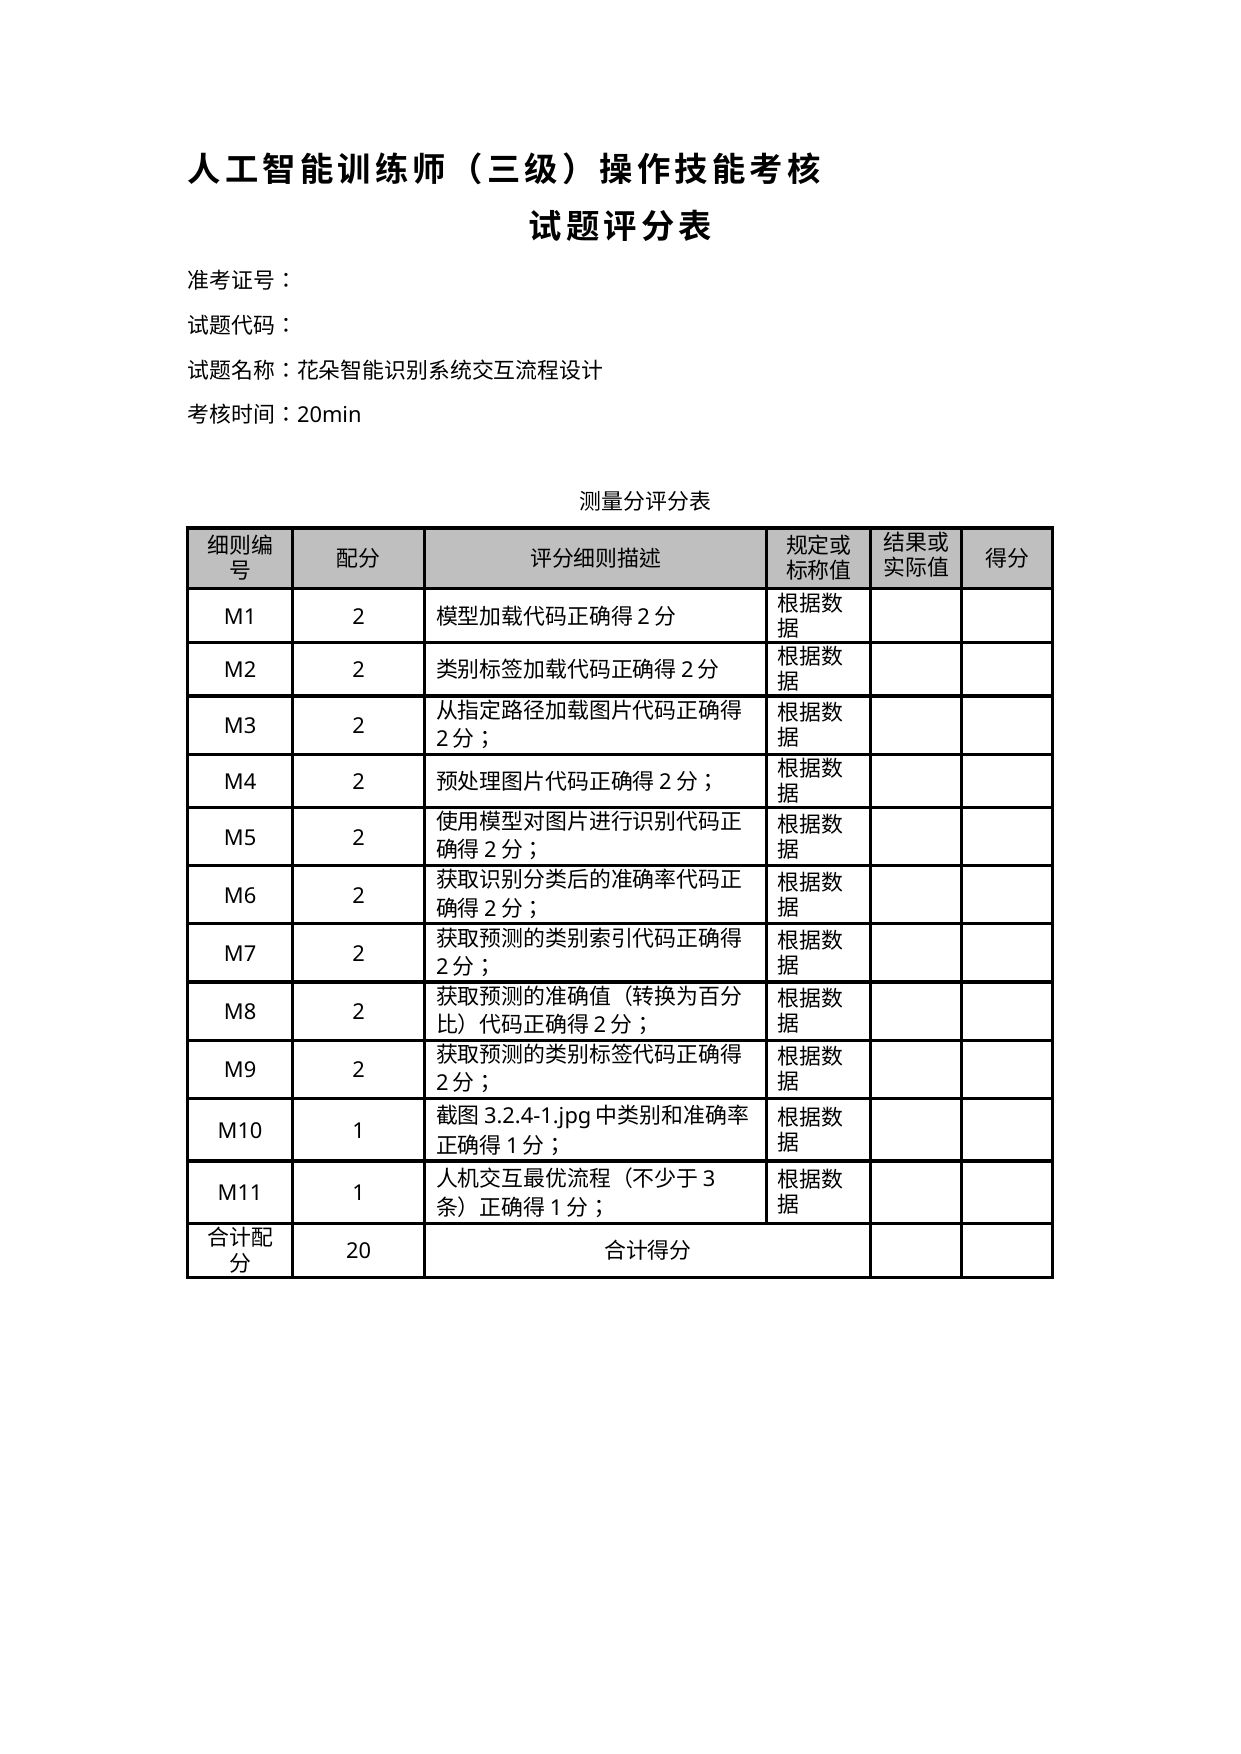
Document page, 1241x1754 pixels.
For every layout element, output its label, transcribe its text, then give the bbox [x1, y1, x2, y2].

table_cell [963, 698, 1051, 752]
table_cell [872, 925, 960, 980]
table_cell M11 [189, 1163, 291, 1222]
table_cell 2 [294, 925, 423, 980]
table_header 结果或 实际值 [872, 530, 960, 587]
table_cell [872, 1100, 960, 1159]
table_cell 根据数据 [768, 698, 869, 752]
table_cell 2 [294, 809, 423, 864]
table_cell 预处理图片代码正确得2分； [426, 756, 765, 806]
table_cell 20 [294, 1225, 423, 1276]
table_cell [872, 809, 960, 864]
table_cell M7 [189, 925, 291, 980]
table_cell 2 [294, 590, 423, 641]
table_cell 模型加载代码正确得2分 [426, 590, 765, 641]
table_header 配分 [294, 530, 423, 587]
table_cell 根据数据 [768, 984, 869, 1038]
text 准考证号： [187, 265, 1053, 295]
table_cell M6 [189, 867, 291, 922]
table_cell [872, 590, 960, 641]
table_cell [963, 809, 1051, 864]
table_cell 根据数据 [768, 809, 869, 864]
table_cell 根据数据 [768, 1163, 869, 1222]
table_cell 1 [294, 1163, 423, 1222]
table_cell M1 [189, 590, 291, 641]
table_cell 合计得分 [426, 1225, 869, 1276]
table_cell 2 [294, 644, 423, 694]
text 考核时间：20min [187, 399, 1053, 429]
table_cell [872, 1225, 960, 1276]
table_header 规定或 标称值 [768, 530, 869, 587]
text 试题评分表 [187, 208, 1053, 246]
table_cell [963, 1225, 1051, 1276]
table_cell [963, 925, 1051, 980]
table_cell 根据数据 [768, 1100, 869, 1159]
table_header 评分细则描述 [426, 530, 765, 587]
table_cell M3 [189, 698, 291, 752]
table_cell [872, 1163, 960, 1222]
table_cell M10 [189, 1100, 291, 1159]
table_cell 根据数据 [768, 867, 869, 922]
table_cell [872, 867, 960, 922]
table_header 得分 [963, 530, 1051, 587]
table_cell M4 [189, 756, 291, 806]
table_cell M9 [189, 1042, 291, 1097]
table_cell 1 [294, 1100, 423, 1159]
table_cell 类别标签加载代码正确得2分 [426, 644, 765, 694]
table_cell 2 [294, 867, 423, 922]
table_cell M5 [189, 809, 291, 864]
table_cell [963, 1163, 1051, 1222]
table_cell [963, 756, 1051, 806]
table_header 细则编号 [189, 530, 291, 587]
table_cell 2 [294, 756, 423, 806]
table_cell 2 [294, 1042, 423, 1097]
table_cell M8 [189, 984, 291, 1038]
text 试题代码： [187, 310, 1053, 340]
table_cell [963, 644, 1051, 694]
table_cell [872, 644, 960, 694]
table_cell [963, 590, 1051, 641]
text 人工智能训练师（三级）操作技能考核 [187, 150, 1053, 188]
table_cell 根据数据 [768, 925, 869, 980]
table_cell [963, 984, 1051, 1038]
table_cell [963, 1042, 1051, 1097]
text 试题名称：花朵智能识别系统交互流程设计 [187, 354, 1053, 384]
text 测量分评分表 [187, 489, 1053, 514]
table_cell [872, 1042, 960, 1097]
table_cell [872, 984, 960, 1038]
table_cell M2 [189, 644, 291, 694]
table_cell 2 [294, 984, 423, 1038]
table_cell [963, 1100, 1051, 1159]
table_cell [872, 756, 960, 806]
table_cell 2 [294, 698, 423, 752]
table_cell 根据数据 [768, 1042, 869, 1097]
table_cell [872, 698, 960, 752]
table_cell [963, 867, 1051, 922]
